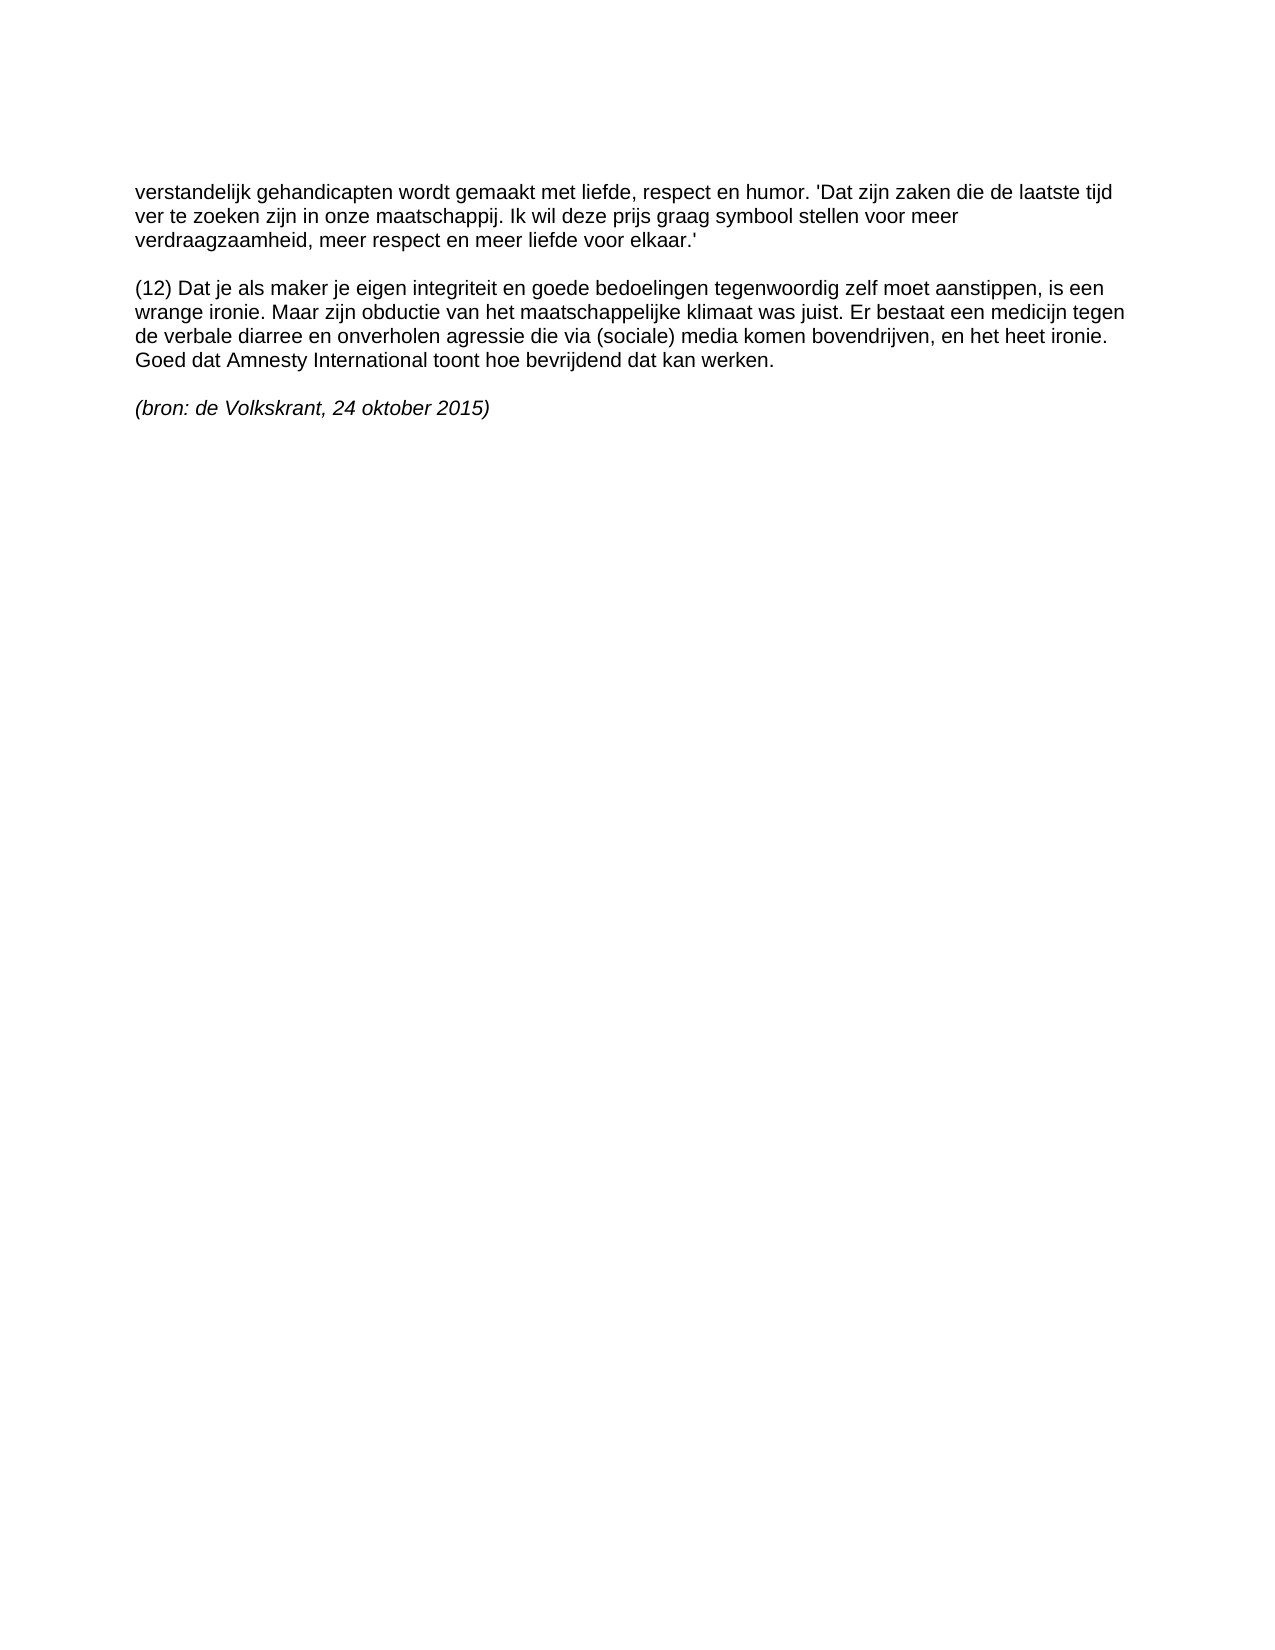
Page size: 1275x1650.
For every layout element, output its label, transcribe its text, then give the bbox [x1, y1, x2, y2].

text (bron: de Volkskrant, 24 oktober 2015) [135, 396, 1140, 419]
text (12) Dat je als maker je eigen integriteit en goede bedoelingen tegenwoordig zelf moet aanstippen, is een wrange ironie. Maar zijn obductie van het maatschappelijke klimaat was juist. Er bestaat een medicijn tegen de verbale diarree en onverholen agressie die via (sociale) media komen bovendrijven, en het heet ironie. Goed dat Amnesty International toont hoe bevrijdend dat kan werken. [135, 276, 1140, 372]
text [135, 180, 1140, 252]
